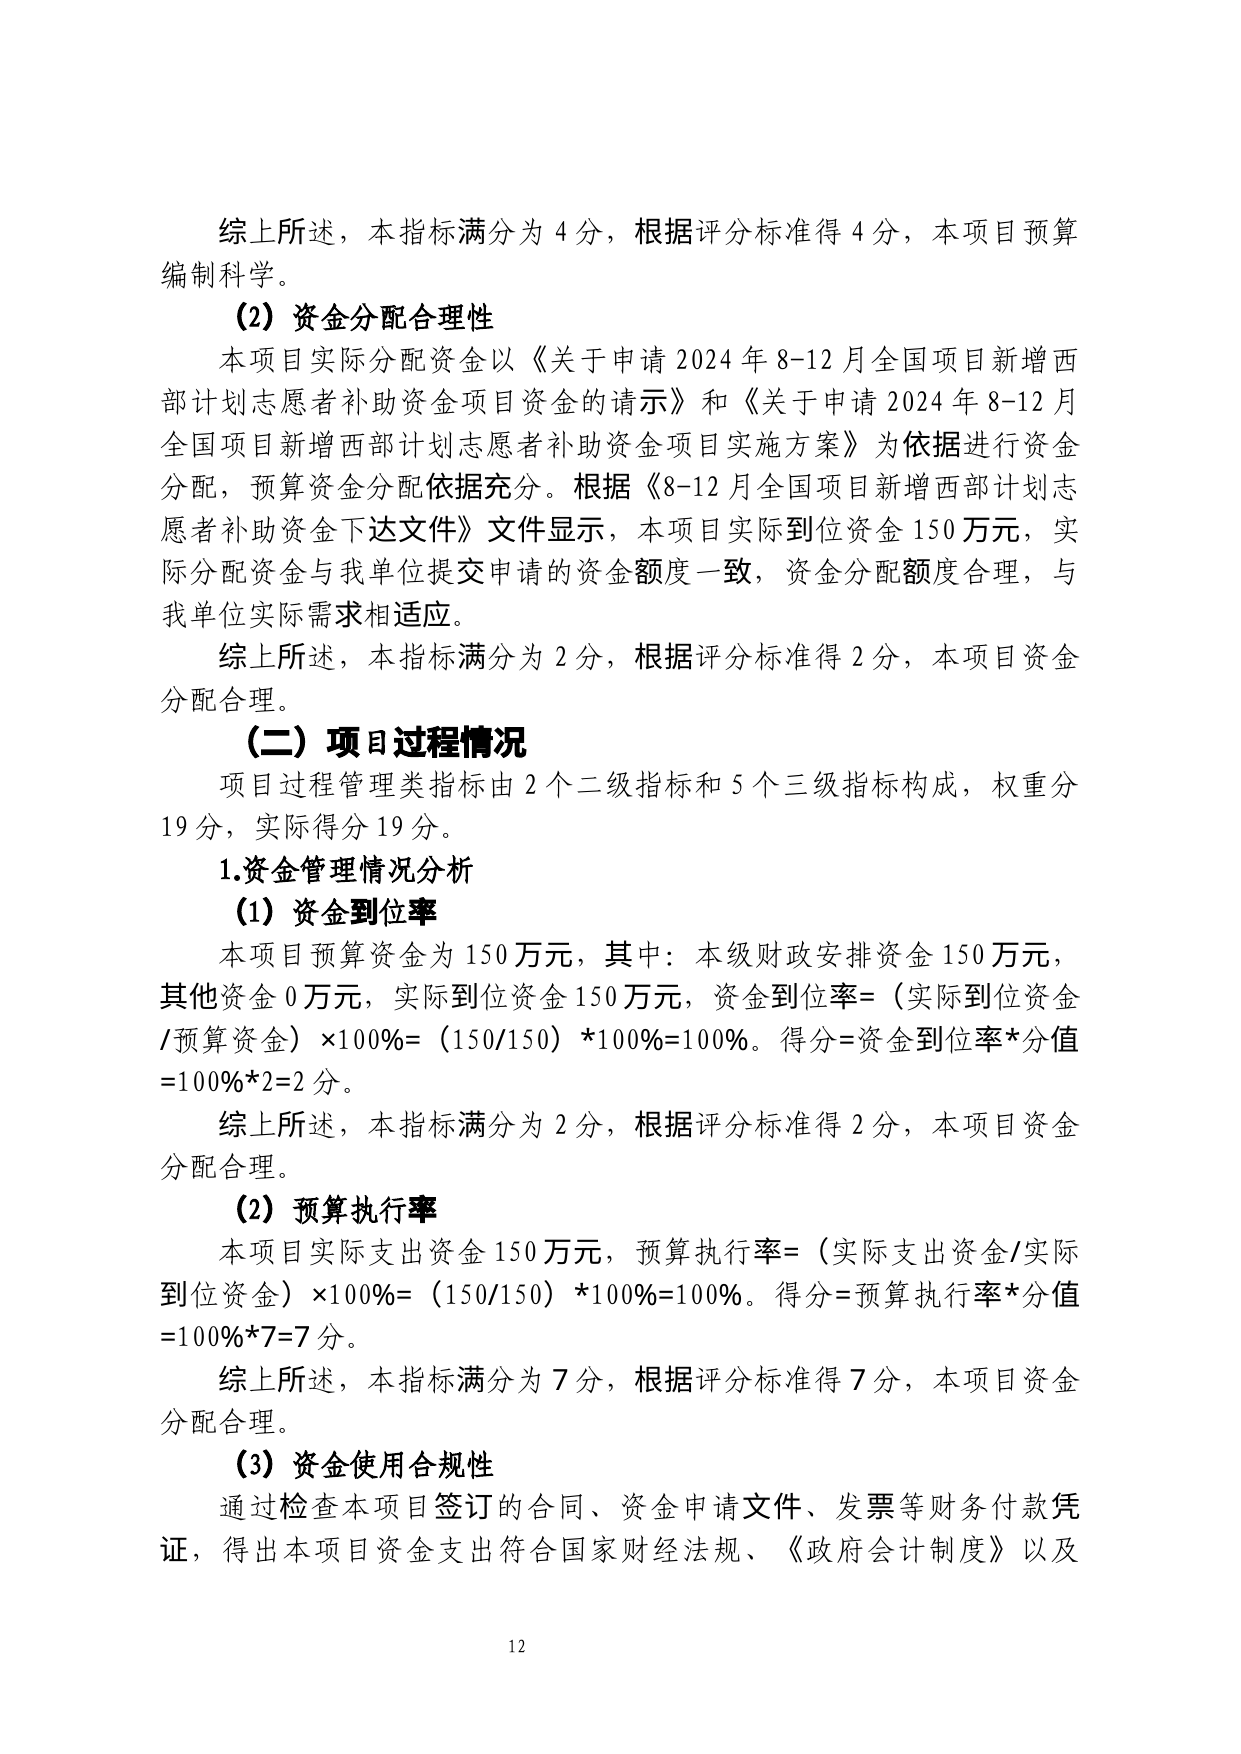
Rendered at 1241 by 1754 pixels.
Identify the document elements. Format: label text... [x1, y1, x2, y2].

subtitle （二）项目过程情况 [159, 719, 1081, 761]
text 本项目实际分配资金以《关于申请2024年8-12月全国项目新增西部计划志愿者补助资金项目资金的请示》和《关于申请2024年8-12月全国项目新增西部计划志愿者补助资金项目实施方案》为依据进行资金分配，预算资金分配依据充分。根据《8-12月全国项目新增西部计划志愿者补助资金下达文件》文件显示，本项目实际到位资金150万元，实际分配资金与我单位提交申请的资金额度一致，资金分配额度合理，与我单位实际需求相适应。 [159, 336, 1081, 634]
subtitle 1.资金管理情况分析 [159, 846, 1081, 889]
text 项目过程管理类指标由2个二级指标和5个三级指标构成，权重分19分，实际得分19分。 [159, 761, 1081, 846]
text 综上所述，本指标满分为2分，根据评分标准得2分，本项目资金分配合理。 [159, 1101, 1081, 1186]
text 综上所述，本指标满分为2分，根据评分标准得2分，本项目资金分配合理。 [159, 634, 1081, 719]
text （2）资金分配合理性 [159, 294, 1081, 336]
text 本项目实际支出资金150万元，预算执行率=（实际支出资金/实际到位资金）×100%=（150/150）*100%=100%。得分=预算执行率*分值=100%*7=7分。 [159, 1229, 1081, 1356]
text （2）预算执行率 [159, 1186, 1081, 1229]
text （3）资金使用合规性 [159, 1441, 1081, 1484]
text 本项目预算资金为150万元，其中：本级财政安排资金150万元，其他资金0万元，实际到位资金150万元，资金到位率=（实际到位资金/预算资金）×100%=（150/150）*100%=100%。得分=资金到位率*分值=100%*2=2分。 [159, 931, 1081, 1101]
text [159, 1484, 1081, 1569]
text 综上所述，本指标满分为7分，根据评分标准得7分，本项目资金分配合理。 [159, 1356, 1081, 1441]
text （1）资金到位率 [159, 889, 1081, 931]
text 综上所述，本指标满分为4分，根据评分标准得4分，本项目预算编制科学。 [159, 209, 1081, 294]
